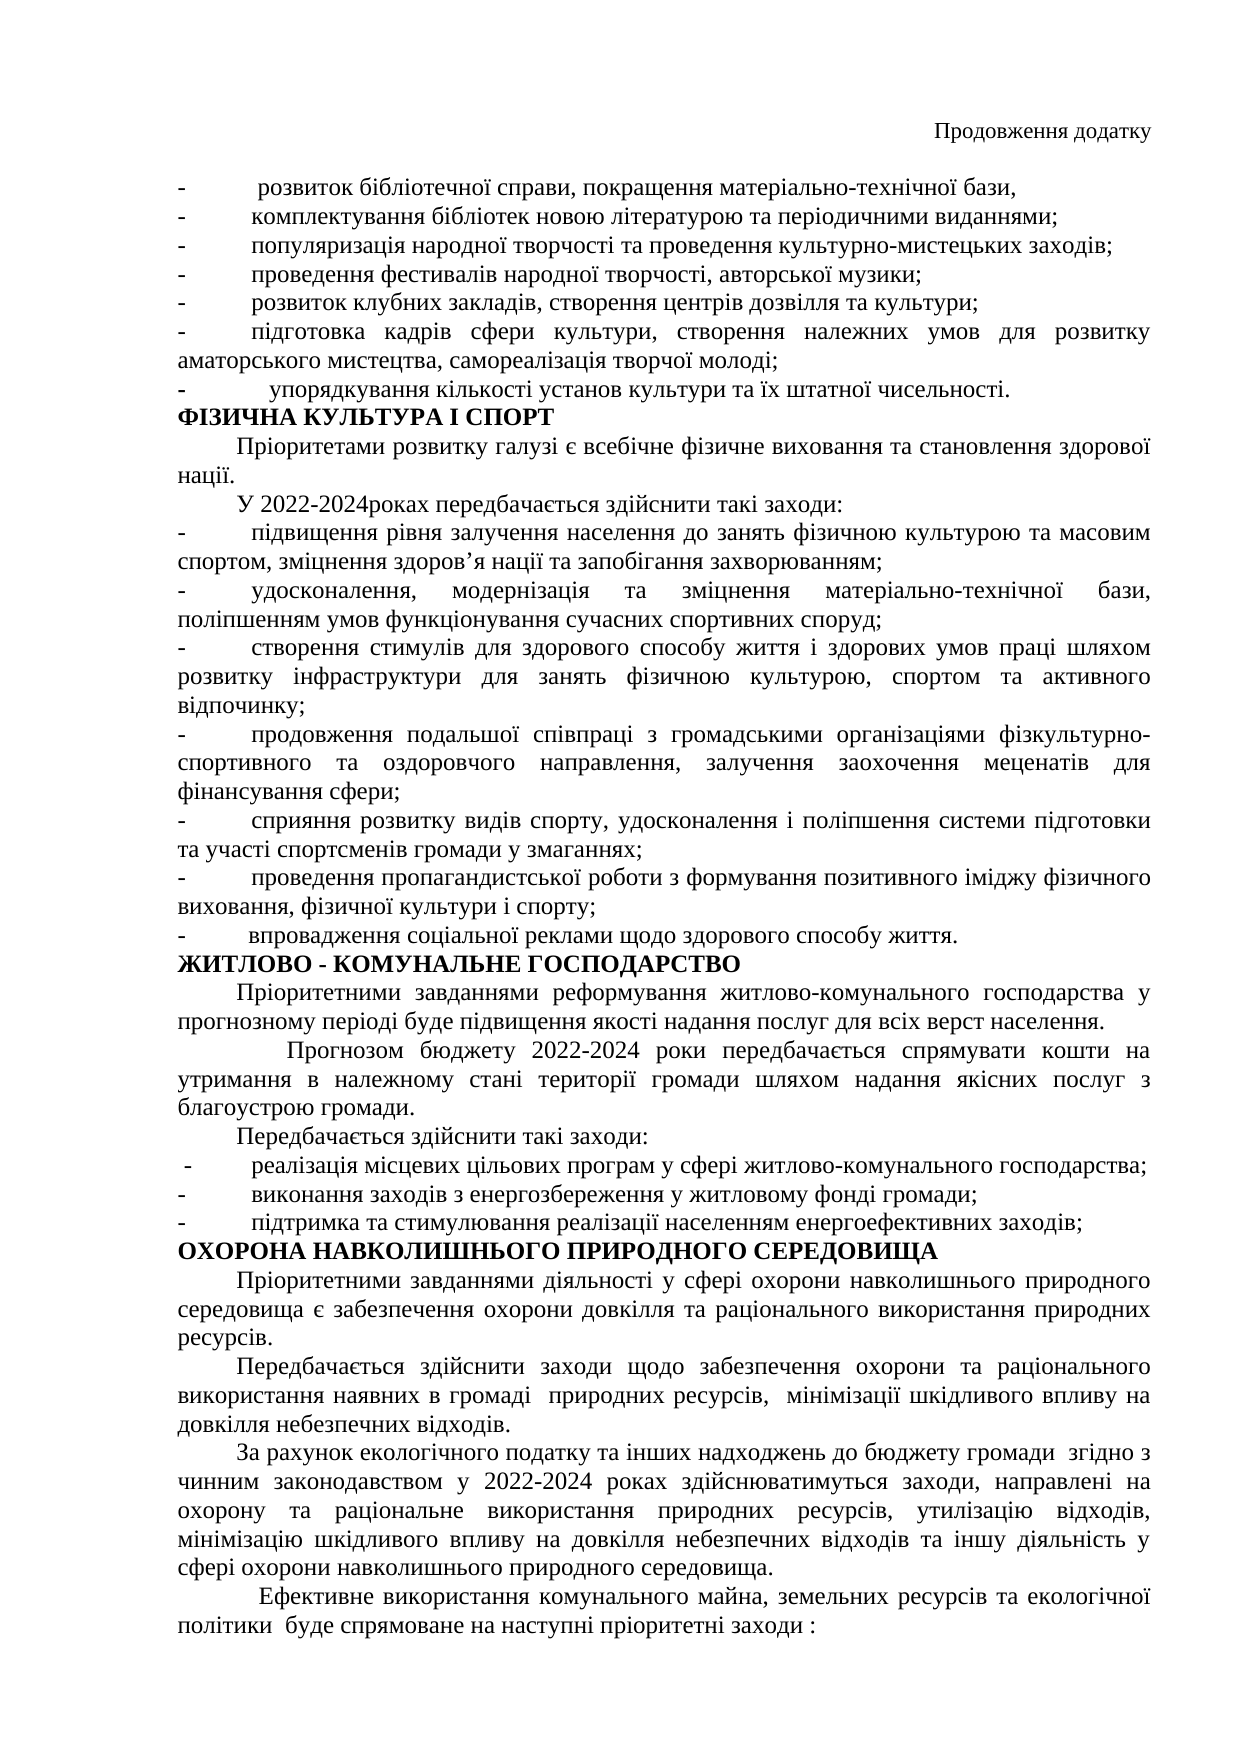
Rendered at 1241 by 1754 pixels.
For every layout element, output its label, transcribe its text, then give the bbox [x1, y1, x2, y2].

text Пріоритетними завданнями реформування житлово-комунального господарства у прогнозному періоді буде підвищення якості надання послуг для всіх верст населення. [177, 977, 1152, 1035]
text - популяризація народної творчості та проведення культурно-мистецьких заходів; [177, 230, 1152, 259]
text ЖИТЛОВО - КОМУНАЛЬНЕ ГОСПОДАРСТВО [177, 949, 1152, 977]
text - підтримка та стимулювання реалізації населенням енергоефективних заходів; [177, 1207, 1152, 1236]
text - комплектування бібліотек новою літературою та періодичними виданнями; [177, 201, 1152, 230]
text Пріоритетами розвитку галузі є всебічне фізичне виховання та становлення здорової нації. [177, 431, 1152, 489]
text Пріоритетними завданнями діяльності у сфері охорони навколишнього природного середовища є забезпечення охорони довкілля та раціонального використання природних ресурсів. [177, 1265, 1152, 1351]
text - проведення пропагандистської роботи з формування позитивного іміджу фізичного виховання, фізичної культури і спорту; [177, 862, 1152, 920]
text упорядкування кількості установ культури та їх штатної чисельності. [177, 374, 1152, 402]
text - підвищення рівня залучення населення до занять фізичною культурою та масовим спортом, зміцнення здоров’я нації та запобігання захворюванням; [177, 517, 1152, 575]
text - удосконалення, модернізація та зміцнення матеріально-технічної бази, поліпшенням умов функціонування сучасних спортивних споруд; [177, 575, 1152, 632]
text За рахунок екологічного податку та інших надходжень до бюджету громади згідно з чинним законодавством у 2022-2024 роках здійснюватимуться заходи, направлені на охорону та раціональне використання природних ресурсів, утилізацію відходів, мінімізацію шкідливого впливу на довкілля небезпечних відходів та іншу діяльність у сфері охорони навколишнього природного середовища. [177, 1437, 1152, 1581]
text - виконання заходів з енергозбереження у житловому фонді громади; [177, 1179, 1152, 1207]
text - реалізація місцевих цільових програм у сфері житлово-комунального господарства; [177, 1150, 1152, 1179]
text Передбачається здійснити такі заходи: [177, 1121, 1152, 1150]
text - сприяння розвитку видів спорту, удосконалення і поліпшення системи підготовки та участі спортсменів громади у змаганнях; [177, 805, 1152, 862]
text У 2022-2024роках передбачається здійснити такі заходи: [177, 489, 1152, 517]
text Ефективне використання комунального майна, земельних ресурсів та екологічної політики буде спрямоване на наступні пріоритетні заходи : [177, 1581, 1152, 1639]
text - створення стимулів для здорового способу життя і здорових умов праці шляхом розвитку інфраструктури для занять фізичною культурою, спортом та активного відпочинку; [177, 632, 1152, 719]
text Передбачається здійснити заходи щодо забезпечення охорони та раціонального використання наявних в громаді природних ресурсів, мінімізації шкідливого впливу на довкілля небезпечних відходів. [177, 1351, 1152, 1437]
text - проведення фестивалів народної творчості, авторської музики; [177, 259, 1152, 287]
text - впровадження соціальної реклами щодо здорового способу життя. [177, 920, 1152, 949]
text Прогнозом бюджету 2022-2024 роки передбачається спрямувати кошти на утримання в належному стані території громади шляхом надання якісних послуг з благоустрою громади. [177, 1035, 1152, 1121]
text - розвиток клубних закладів, створення центрів дозвілля та культури; [177, 287, 1152, 316]
text - продовження подальшої співпраці з громадськими організаціями фізкультурно-спортивного та оздоровчого направлення, залучення заохочення меценатів для фінансування сфери; [177, 719, 1152, 805]
text - розвиток бібліотечної справи, покращення матеріально-технічної бази, [177, 172, 1152, 201]
text ОХОРОНА НАВКОЛИШНЬОГО ПРИРОДНОГО СЕРЕДОВИЩА [177, 1236, 1152, 1265]
text - підготовка кадрів сфери культури, створення належних умов для розвитку аматорського мистецтва, самореалізація творчої молоді; [177, 316, 1152, 374]
text Продовження додатку [177, 117, 1152, 144]
text ФІЗИЧНА КУЛЬТУРА І СПОРТ [177, 402, 1152, 431]
